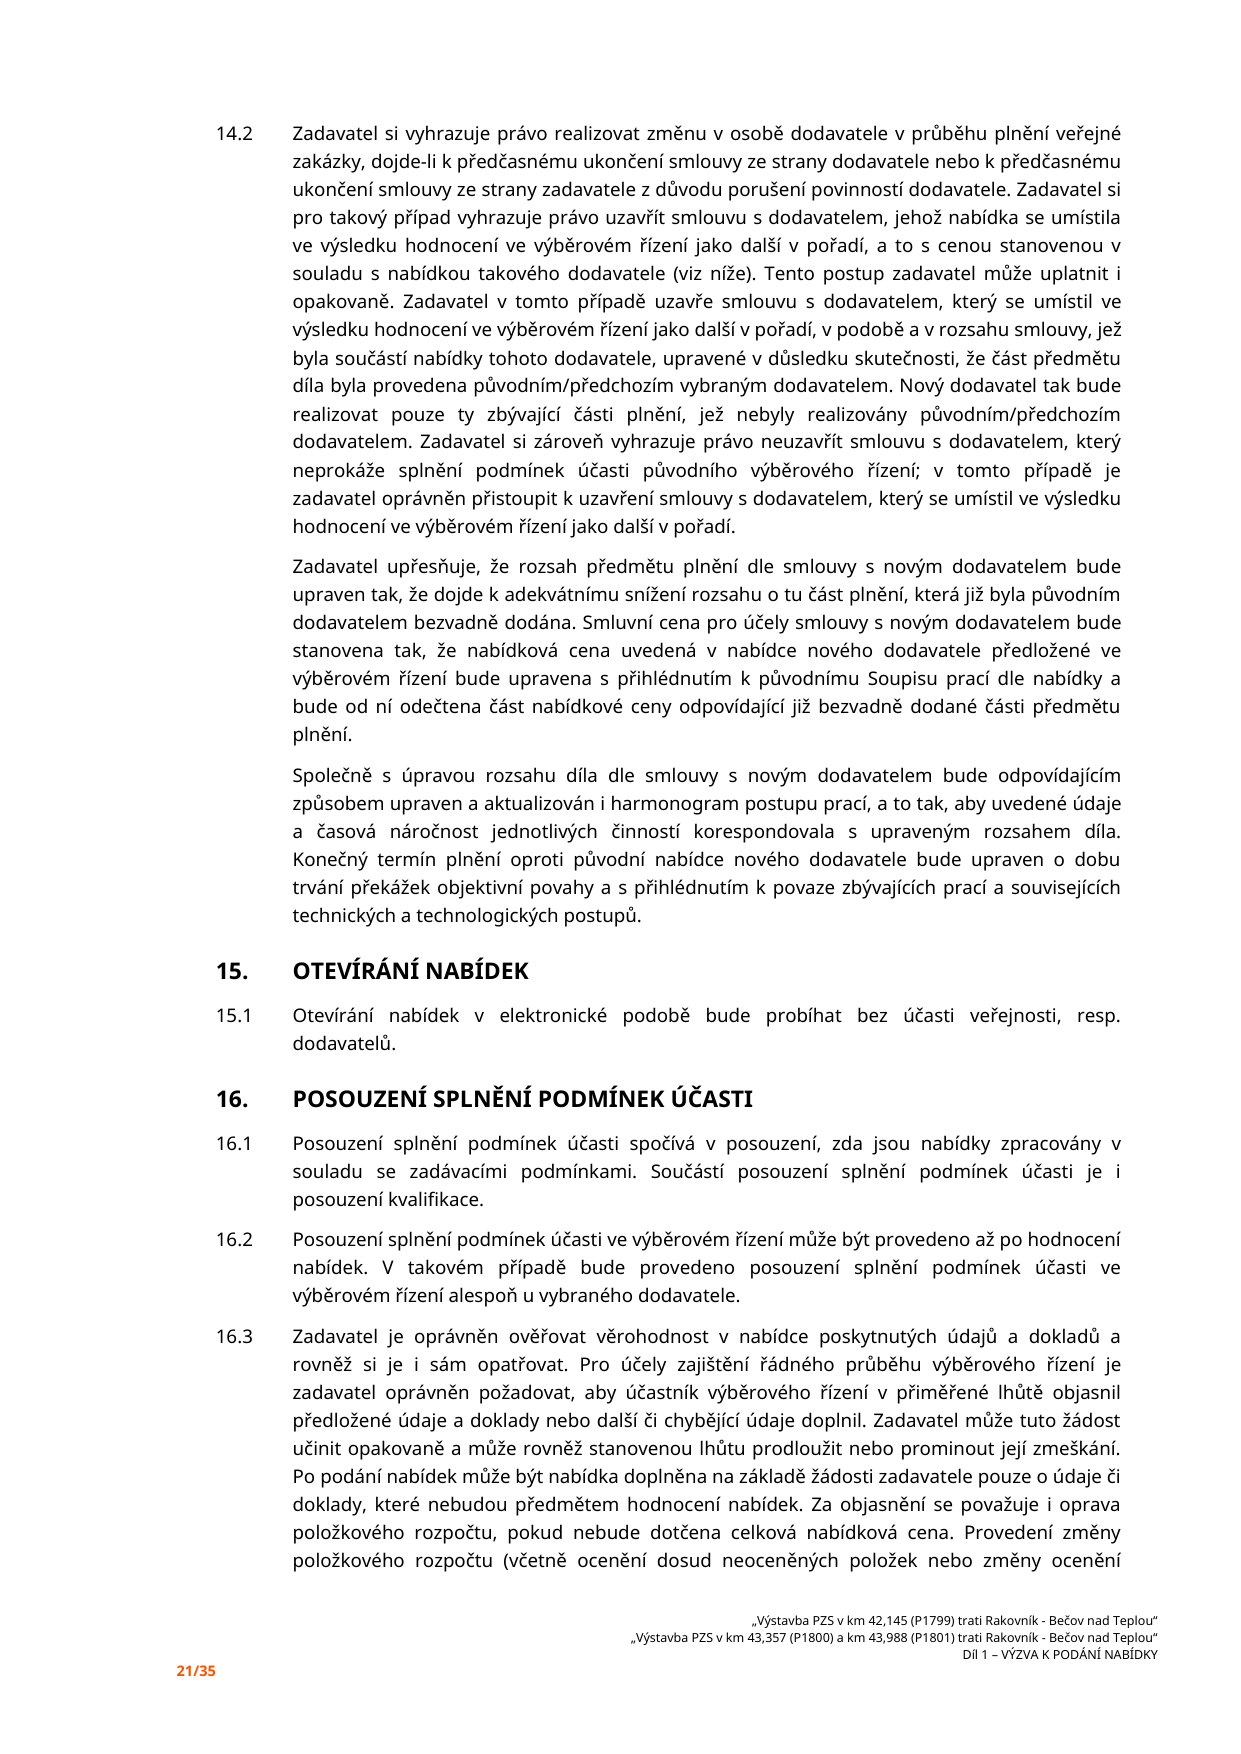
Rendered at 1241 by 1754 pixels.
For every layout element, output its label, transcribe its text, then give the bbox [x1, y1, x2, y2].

text POSOUZENÍ SPLNĚNÍ PODMÍNEK ÚČASTI [216, 1083, 1122, 1114]
text OTEVÍRÁNÍ NABÍDEK [216, 955, 1122, 986]
text Posouzení splnění podmínek účasti ve výběrovém řízení může být provedeno až po hodnocení nabídek. V takovém případě bude provedeno posouzení splnění podmínek účasti ve výběrovém řízení alespoň u vybraného dodavatele. [216, 1227, 1122, 1308]
text Posouzení splnění podmínek účasti spočívá v posouzení, zda jsou nabídky zpracovány v souladu se zadávacími podmínkami. Součástí posouzení splnění podmínek účasti je i posouzení kvalifikace. [216, 1130, 1122, 1212]
list Zadavatel upřesňuje, že rozsah předmětu plnění dle smlouvy s novým dodavatelem bude upraven tak, že dojde k adekvátnímu snížení rozsahu o tu část plnění, která již byla původním dodavatelem bezvadně dodána. Smluvní cena pro účely smlouvy s novým dodavatelem bude stanovena tak, že nabídková cena uvedená v nabídce nového dodavatele předložené ve výběrovém řízení bude upravena s přihlédnutím k původnímu Soupisu prací dle nabídky a bude od ní odečtena část nabídkové ceny odpovídající již bezvadně dodané části předmětu plnění. [292, 553, 1122, 747]
text Otevírání nabídek v elektronické podobě bude probíhat bez účasti veřejnosti, resp. dodavatelů. [216, 1002, 1122, 1056]
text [216, 1323, 1122, 1573]
list Společně s úpravou rozsahu díla dle smlouvy s novým dodavatelem bude odpovídajícím způsobem upraven a aktualizován i harmonogram postupu prací, a to tak, aby uvedené údaje a časová náročnost jednotlivých činností korespondovala s upraveným rozsahem díla. Konečný termín plnění oproti původní nabídce nového dodavatele bude upraven o dobu trvání překážek objektivní povahy a s přihlédnutím k povaze zbývajících prací a souvisejících technických a technologických postupů. [292, 762, 1122, 928]
text Zadavatel si vyhrazuje právo realizovat změnu v osobě dodavatele v průběhu plnění veřejné zakázky, dojde-li k předčasnému ukončení smlouvy ze strany dodavatele nebo k předčasnému ukončení smlouvy ze strany zadavatele z důvodu porušení povinností dodavatele. Zadavatel si pro takový případ vyhrazuje právo uzavřít smlouvu s dodavatelem, jehož nabídka se umístila ve výsledku hodnocení ve výběrovém řízení jako další v pořadí, a to s cenou stanovenou v souladu s nabídkou takového dodavatele (viz níže). Tento postup zadavatel může uplatnit i opakovaně. Zadavatel v tomto případě uzavře smlouvu s dodavatelem, který se umístil ve výsledku hodnocení ve výběrovém řízení jako další v pořadí, v podobě a v rozsahu smlouvy, jež byla součástí nabídky tohoto dodavatele, upravené v důsledku skutečnosti, že část předmětu díla byla provedena původním/předchozím vybraným dodavatelem. Nový dodavatel tak bude realizovat pouze ty zbývající části plnění, jež nebyly realizovány původním/předchozím dodavatelem. Zadavatel si zároveň vyhrazuje právo neuzavřít smlouvu s dodavatelem, který neprokáže splnění podmínek účasti původního výběrového řízení; v tomto případě je zadavatel oprávněn přistoupit k uzavření smlouvy s dodavatelem, který se umístil ve výsledku hodnocení ve výběrovém řízení jako další v pořadí. [216, 121, 1122, 538]
